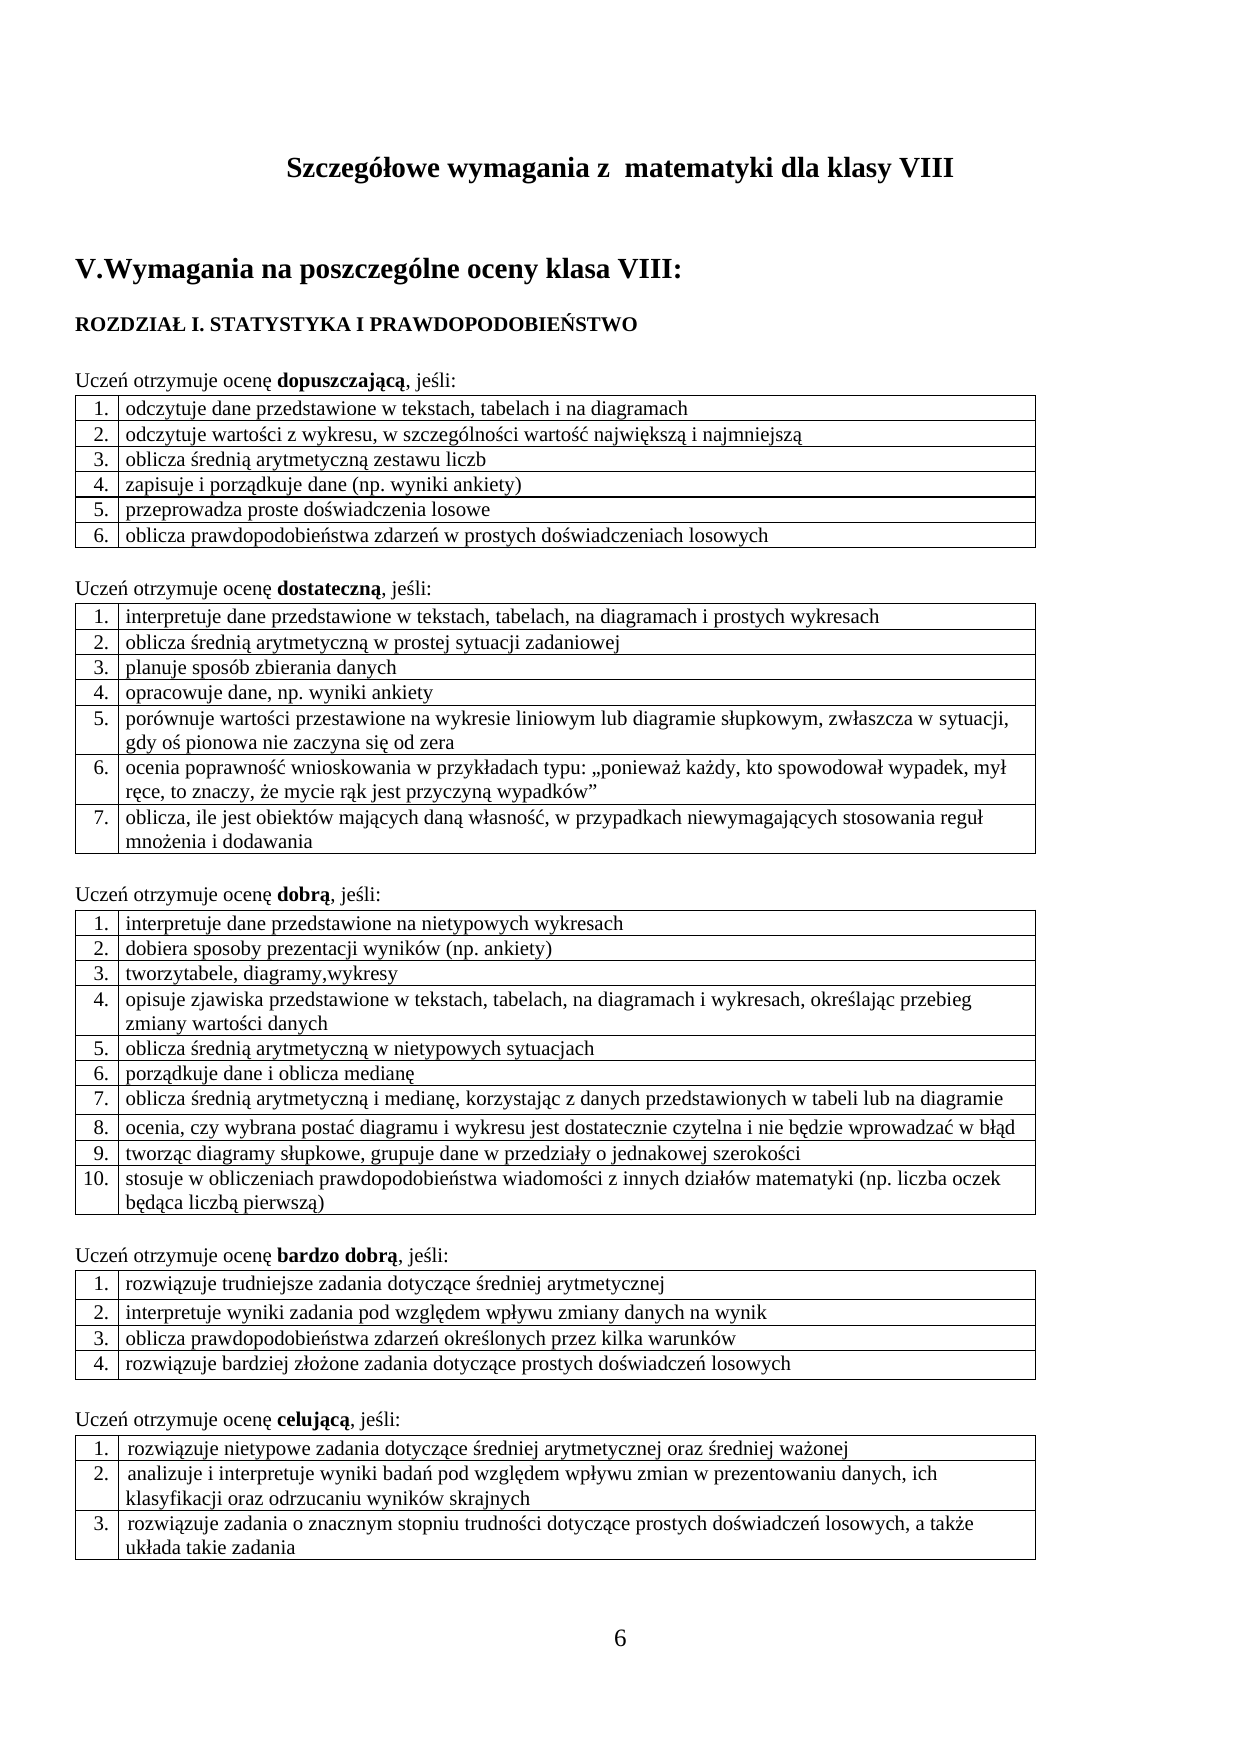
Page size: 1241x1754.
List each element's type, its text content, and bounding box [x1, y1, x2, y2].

text Uczeń otrzymuje ocenę bardzo dobrą, jeśli: [75, 1243, 1165, 1267]
table_cell 2. [76, 1300, 118, 1324]
table_cell oblicza średnią arytmetyczną w nietypowych sytuacjach [119, 1036, 1035, 1060]
text Szczegółowe wymagania z matematyki dla klasy VIII [75, 150, 1165, 184]
table_cell stosuje w obliczeniach prawdopodobieństwa wiadomości z innych działów matematyki (np. liczba oczek będąca liczbą pierwszą) [119, 1166, 1035, 1214]
table_cell oblicza średnią arytmetyczną w prostej sytuacji zadaniowej [119, 630, 1035, 654]
table_cell 5. [76, 1036, 118, 1060]
table_cell porównuje wartości przestawione na wykresie liniowym lub diagramie słupkowym, zwłaszcza w sytuacji, gdy oś pionowa nie zaczyna się od zera [119, 706, 1035, 754]
table_cell rozwiązuje bardziej złożone zadania dotyczące prostych doświadczeń losowych [119, 1351, 1035, 1379]
table_cell 3. [76, 655, 118, 679]
table_cell 4. [76, 680, 118, 704]
table_cell tworząc diagramy słupkowe, grupuje dane w przedziały o jednakowej szerokości [119, 1141, 1035, 1165]
text Uczeń otrzymuje ocenę celującą, jeśli: [75, 1407, 1165, 1431]
table_cell przeprowadza proste doświadczenia losowe [119, 498, 1035, 522]
table_cell 7. [76, 805, 118, 853]
table_header interpretuje dane przedstawione na nietypowych wykresach [119, 911, 1035, 935]
table_cell ocenia, czy wybrana postać diagramu i wykresu jest dostatecznie czytelna i nie będzie wprowadzać w błąd [119, 1115, 1035, 1139]
table_cell oblicza, ile jest obiektów mających daną własność, w przypadkach niewymagających stosowania reguł mnożenia i dodawania [119, 805, 1035, 853]
table_cell ocenia poprawność wnioskowania w przykładach typu: „ponieważ każdy, kto spowodował wypadek, mył ręce, to znaczy, że mycie rąk jest przyczyną wypadków” [119, 755, 1035, 804]
table_cell zapisuje i porządkuje dane (np. wyniki ankiety) [119, 472, 1035, 496]
table_header odczytuje dane przedstawione w tekstach, tabelach i na diagramach [119, 396, 1035, 420]
table_cell 4. [76, 986, 118, 1034]
table_cell 2. [76, 630, 118, 654]
table_header rozwiązuje trudniejsze zadania dotyczące średniej arytmetycznej [119, 1271, 1035, 1299]
table_cell rozwiązuje zadania o znacznym stopniu trudności dotyczące prostych doświadczeń losowych, a także układa takie zadania [119, 1511, 1035, 1559]
text V.Wymagania na poszczególne oceny klasa VIII: [75, 251, 1165, 285]
table_header 1. [76, 604, 118, 628]
table_cell 7. [76, 1086, 118, 1114]
table_header 1. [76, 1271, 118, 1299]
text ROZDZIAŁ I. STATYSTYKA I PRAWDOPODOBIEŃSTWO [75, 312, 1165, 336]
table_cell porządkuje dane i oblicza medianę [119, 1061, 1035, 1085]
table_header 1. [76, 911, 118, 935]
table_cell oblicza średnią arytmetyczną zestawu liczb [119, 447, 1035, 471]
table_cell 5. [76, 706, 118, 754]
text Uczeń otrzymuje ocenę dostateczną, jeśli: [75, 576, 1165, 600]
table_cell 8. [76, 1115, 118, 1139]
table_cell opisuje zjawiska przedstawione w tekstach, tabelach, na diagramach i wykresach, określając przebieg zmiany wartości danych [119, 986, 1035, 1034]
table_cell planuje sposób zbierania danych [119, 655, 1035, 679]
text Uczeń otrzymuje ocenę dopuszczającą, jeśli: [75, 367, 1165, 392]
table_cell interpretuje wyniki zadania pod względem wpływu zmiany danych na wynik [119, 1300, 1035, 1324]
table_cell 2. [76, 421, 118, 446]
table_cell 4. [76, 1351, 118, 1379]
table_cell 10. [76, 1166, 118, 1214]
table_cell oblicza średnią arytmetyczną i medianę, korzystając z danych przedstawionych w tabeli lub na diagramie [119, 1086, 1035, 1114]
table_cell 9. [76, 1141, 118, 1165]
table_cell oblicza prawdopodobieństwa zdarzeń określonych przez kilka warunków [119, 1326, 1035, 1350]
table_cell 3. [76, 447, 118, 471]
table_cell 6. [76, 523, 118, 547]
table_cell 2. [76, 936, 118, 960]
table_cell 3. [76, 961, 118, 985]
table_cell analizuje i interpretuje wyniki badań pod względem wpływu zmian w prezentowaniu danych, ich klasyfikacji oraz odrzucaniu wyników skrajnych [119, 1461, 1035, 1509]
table_cell opracowuje dane, np. wyniki ankiety [119, 680, 1035, 704]
table_cell dobiera sposoby prezentacji wyników (np. ankiety) [119, 936, 1035, 960]
table_header 1. [76, 1436, 118, 1460]
text Uczeń otrzymuje ocenę dobrą, jeśli: [75, 882, 1165, 906]
table_cell 6. [76, 755, 118, 804]
table_cell 2. [76, 1461, 118, 1509]
table_cell 3. [76, 1326, 118, 1350]
table_header interpretuje dane przedstawione w tekstach, tabelach, na diagramach i prostych wykresach [119, 604, 1035, 628]
table_header 1. [76, 396, 118, 420]
table_cell odczytuje wartości z wykresu, w szczególności wartość największą i najmniejszą [119, 421, 1035, 446]
table_header rozwiązuje nietypowe zadania dotyczące średniej arytmetycznej oraz średniej ważonej [119, 1436, 1035, 1460]
table_cell oblicza prawdopodobieństwa zdarzeń w prostych doświadczeniach losowych [119, 523, 1035, 547]
table_cell 3. [76, 1511, 118, 1559]
table_cell 6. [76, 1061, 118, 1085]
table_cell 5. [76, 498, 118, 522]
table_cell tworzytabele, diagramy,wykresy [119, 961, 1035, 985]
table_cell 4. [76, 472, 118, 496]
